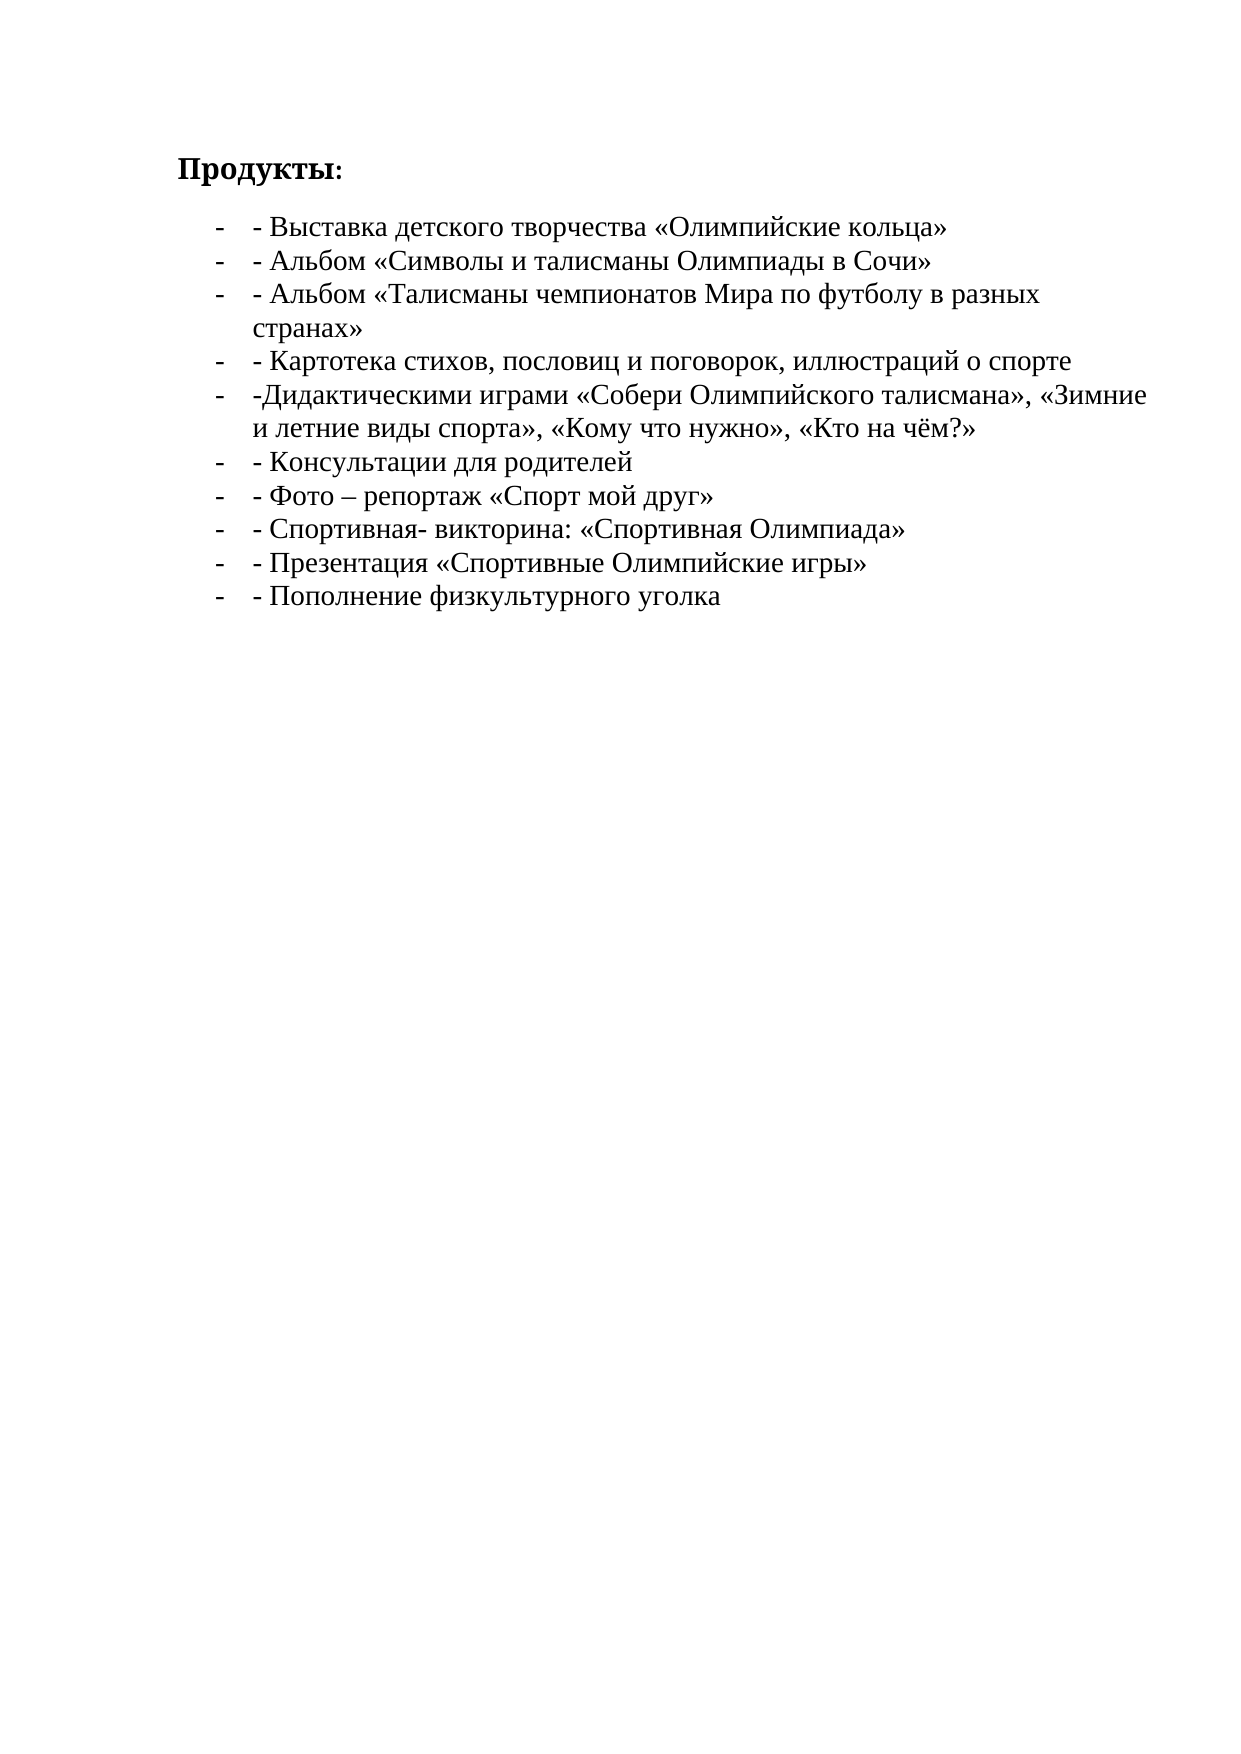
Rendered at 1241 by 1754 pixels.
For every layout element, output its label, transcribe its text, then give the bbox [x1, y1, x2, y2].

list - Фото – репортаж «Спорт мой друг» [215, 478, 1152, 511]
list - Презентация «Спортивные Олимпийские игры» [215, 545, 1152, 578]
list - Альбом «Символы и талисманы Олимпиады в Сочи» [215, 243, 1152, 276]
text Продукты: [177, 153, 1152, 187]
list - Альбом «Талисманы чемпионатов Мира по футболу в разных странах» [215, 276, 1152, 343]
list -Дидактическими играми «Собери Олимпийского талисмана», «Зимние и летние виды спорта», «Кому что нужно», «Кто на чём?» [215, 377, 1152, 444]
list - Картотека стихов, пословиц и поговорок, иллюстраций о спорте [215, 343, 1152, 377]
list - Консультации для родителей [215, 444, 1152, 478]
list - Пополнение физкультурного уголка [215, 578, 1152, 612]
list - Спортивная- викторина: «Спортивная Олимпиада» [215, 511, 1152, 545]
list - Выставка детского творчества «Олимпийские кольца» [215, 209, 1152, 243]
